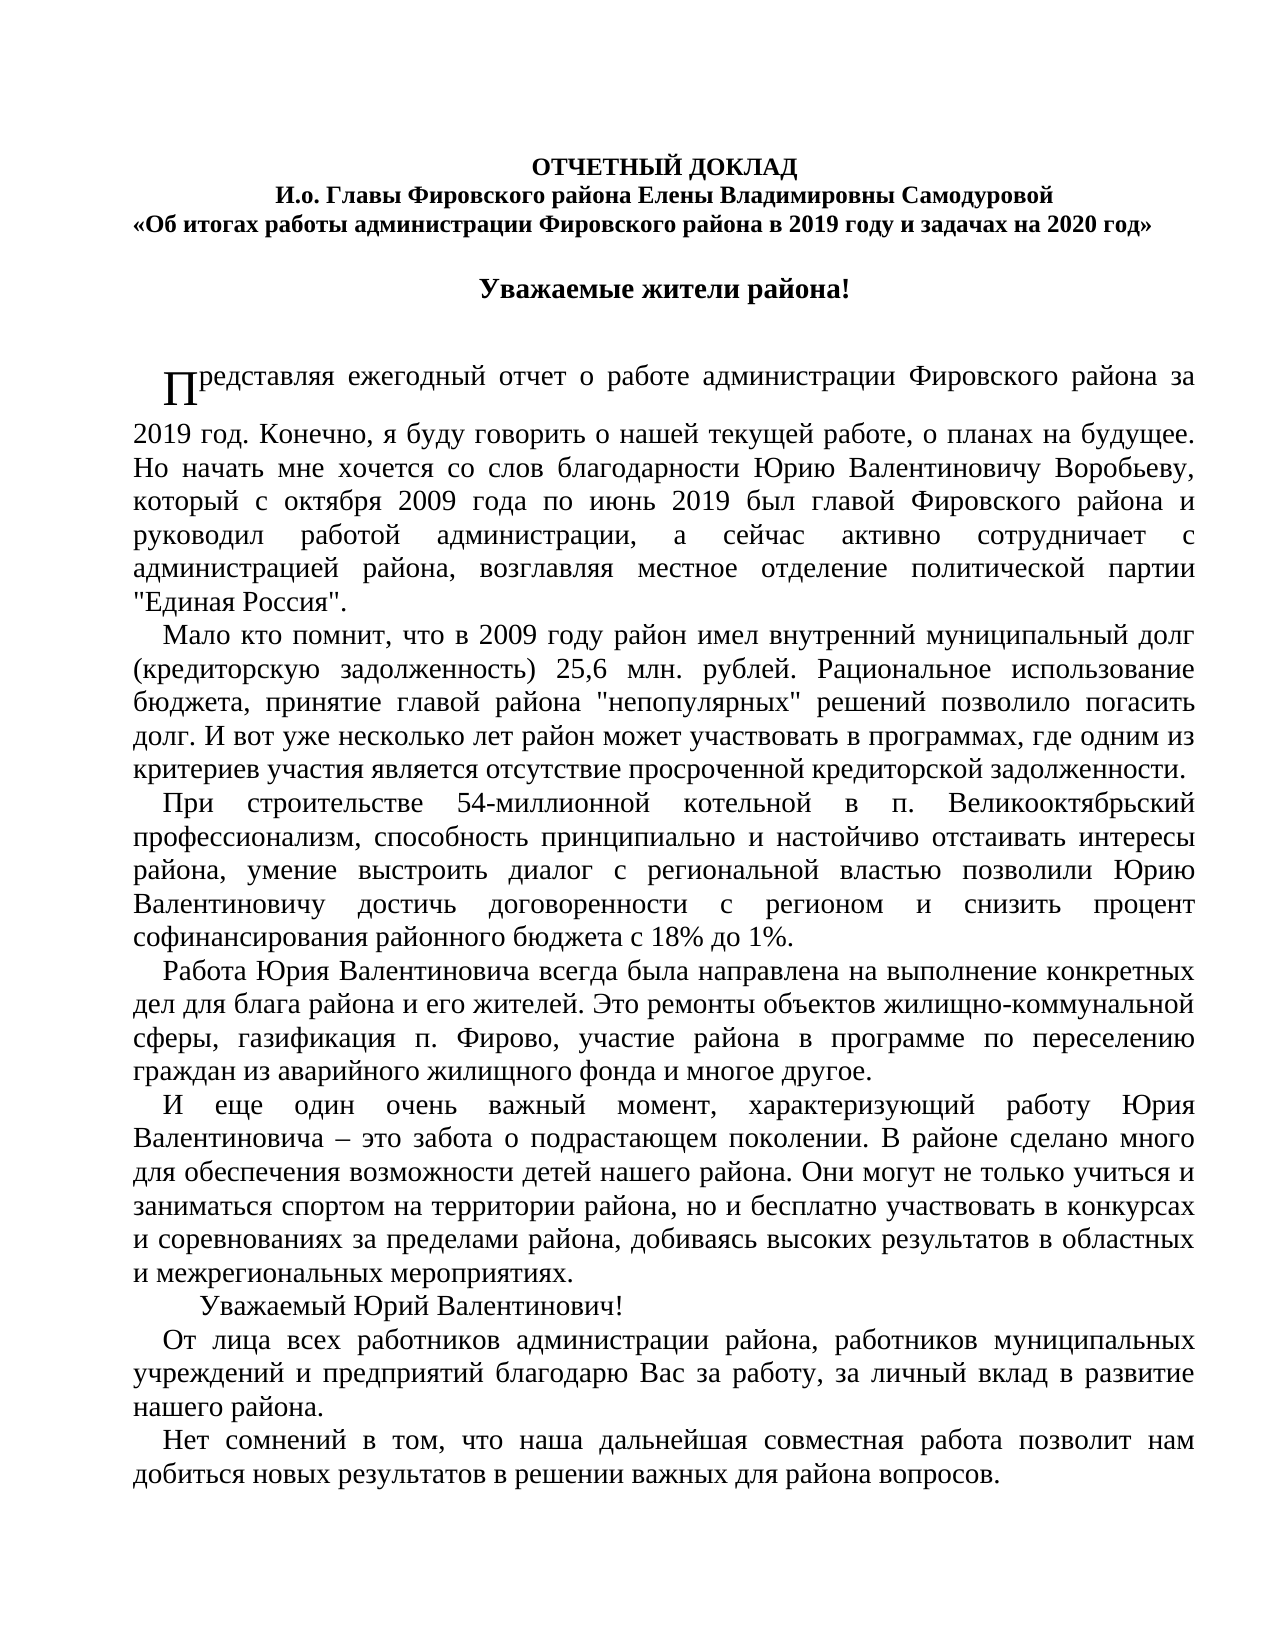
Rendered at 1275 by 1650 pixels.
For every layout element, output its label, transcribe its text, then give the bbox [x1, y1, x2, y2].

text Нет сомнений в том, что наша дальнейшая совместная работа позволит нам добиться новых результатов в решении важных для района вопросов. [133, 1422, 1196, 1489]
text Представляя ежегодный отчет о работе администрации Фировского района за 2019 год. Конечно, я буду говорить о нашей текущей работе, о планах на будущее. Но начать мне хочется со слов благодарности Юрию Валентиновичу Воробьеву, который с октября 2009 года по июнь 2019 был главой Фировского района и руководил работой администрации, а сейчас активно сотрудничает с администрацией района, возглавляя местное отделение политической партии "Единая Россия". [133, 338, 1196, 617]
text Работа Юрия Валентиновича всегда была направлена на выполнение конкретных дел для блага района и его жителей. Это ремонты объектов жилищно-коммунальной сферы, газификация п. Фирово, участие района в программе по переселению граждан из аварийного жилищного фонда и многое другое. [133, 953, 1196, 1087]
text ОТЧЕТНЫЙ ДОКЛАД [133, 152, 1196, 180]
text И еще один очень важный момент, характеризующий работу Юрия Валентиновича – это забота о подрастающем поколении. В районе сделано много для обеспечения возможности детей нашего района. Они могут не только учиться и заниматься спортом на территории района, но и бесплатно участвовать в конкурсах и соревнованиях за пределами района, добиваясь высоких результатов в областных и межрегиональных мероприятиях. [133, 1087, 1196, 1288]
text Мало кто помнит, что в 2009 году район имел внутренний муниципальный долг (кредиторскую задолженность) 25,6 млн. рублей. Рациональное использование бюджета, принятие главой района "непопулярных" решений позволило погасить долг. И вот уже несколько лет район может участвовать в программах, где одним из критериев участия является отсутствие просроченной кредиторской задолженности. [133, 617, 1196, 785]
text Уважаемый Юрий Валентинович! [133, 1288, 1196, 1322]
text «Об итогах работы администрации Фировского района в 2019 году и задачах на 2020 год» [74, 209, 1196, 238]
text Уважаемые жители района! [133, 271, 1196, 305]
text При строительстве 54-миллионной котельной в п. Великооктябрьский профессионализм, способность принципиально и настойчиво отстаивать интересы района, умение выстроить диалог с региональной властью позволили Юрию Валентиновичу достичь договоренности с регионом и снизить процент софинансирования районного бюджета с 18% до 1%. [133, 785, 1196, 953]
text От лица всех работников администрации района, работников муниципальных учреждений и предприятий благодарю Вас за работу, за личный вклад в развитие нашего района. [133, 1322, 1196, 1422]
text И.о. Главы Фировского района Елены Владимировны Самодуровой [133, 180, 1196, 209]
